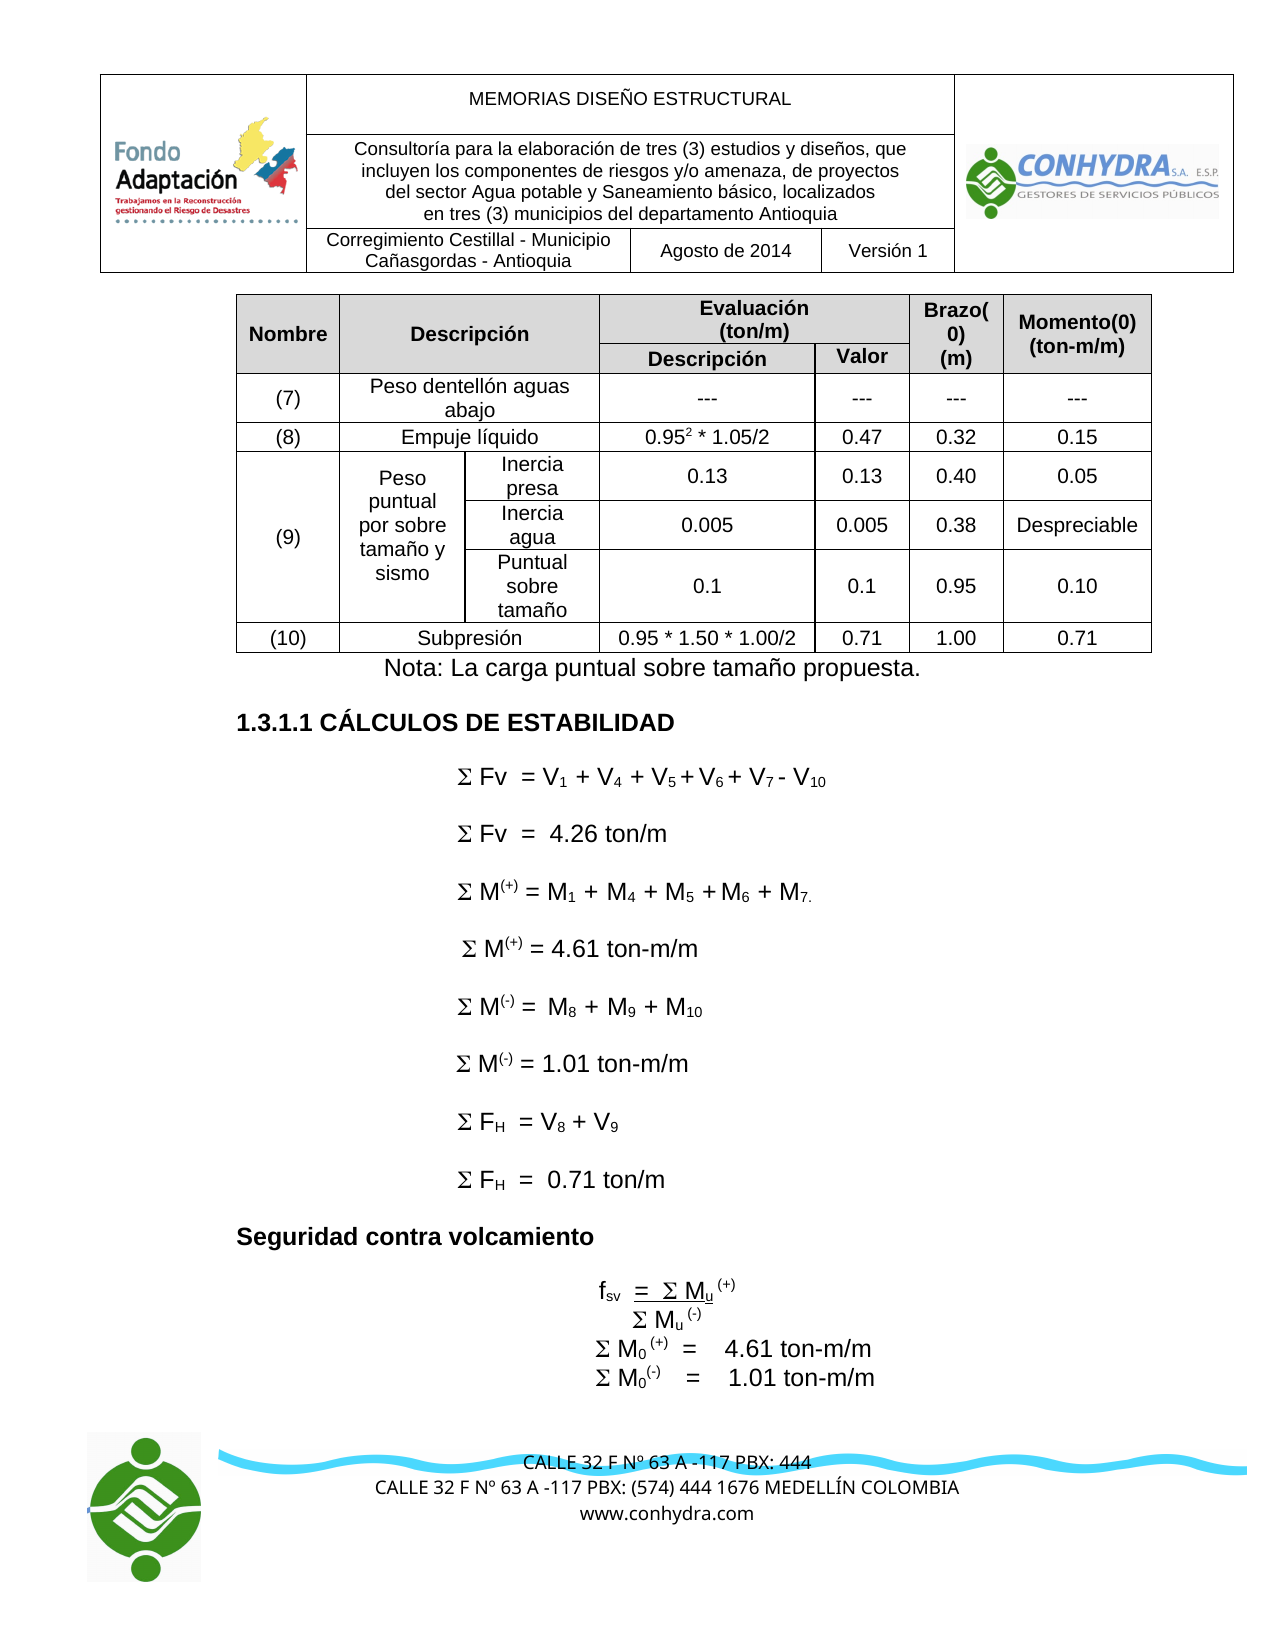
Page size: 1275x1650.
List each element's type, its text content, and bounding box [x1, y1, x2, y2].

table_cell Descripción [600, 344, 814, 373]
table_cell (9) [237, 452, 339, 622]
table_cell 0.71 [1004, 623, 1151, 652]
table_cell Subpresión [340, 623, 599, 652]
table_cell 0.47 [816, 423, 909, 451]
table_cell 0.13 [600, 452, 814, 500]
subtitle Seguridad contra volcamiento [236, 1222, 1098, 1251]
table_cell 0.15 [1004, 423, 1151, 451]
title Fv = 4.26 ton/m [384, 819, 1098, 848]
title FH = 0.71 ton/m [384, 1165, 1098, 1193]
title M0(-) = 1.01 ton-m/m [367, 1363, 1098, 1391]
table_cell 0.40 [910, 452, 1003, 500]
table_cell --- [910, 374, 1003, 422]
table_cell Despreciable [1004, 501, 1151, 549]
text Nota: La carga puntual sobre tamaño propuesta. [311, 653, 1098, 681]
table_header Evaluación (ton/m) [600, 295, 909, 343]
picture [115, 111, 298, 224]
subtitle 1.3.1.1 CÁLCULOS DE ESTABILIDAD [236, 708, 1098, 736]
table_cell 0.95 [910, 550, 1003, 622]
table_cell 0.1 [816, 550, 909, 622]
table_cell (10) [237, 623, 339, 652]
title fsv = Mu (+) [236, 1276, 1098, 1305]
title M(-) = 1.01 ton-m/m [236, 1049, 1098, 1078]
table_cell 0.005 [600, 501, 814, 549]
table_cell Empuje líquido [340, 423, 599, 451]
table_cell 0.32 [910, 423, 1003, 451]
table_cell Inercia presa [466, 452, 599, 500]
table_cell (8) [237, 423, 339, 451]
title M(-) = M8 + M9 + M10 [384, 992, 1098, 1021]
table_cell --- [600, 374, 814, 422]
table_cell 0.10 [1004, 550, 1151, 622]
table_header Descripción [340, 295, 599, 373]
title M(+) = M1 + M4 + M5 + M6 + M7. [384, 877, 1098, 906]
table_cell 1.00 [910, 623, 1003, 652]
picture [87, 1432, 201, 1582]
picture [966, 144, 1219, 219]
table_cell --- [816, 374, 909, 422]
table_cell 0.1 [600, 550, 814, 622]
table_cell 0.13 [816, 452, 909, 500]
title M0 (+) = 4.61 ton-m/m [296, 1334, 1098, 1363]
table_cell 0.38 [910, 501, 1003, 549]
table_header Nombre [237, 295, 339, 373]
table_cell 0.952 * 1.05/2 [600, 423, 814, 451]
table_cell 0.05 [1004, 452, 1151, 500]
table_cell Valor [816, 344, 909, 373]
title Fv = V1 + V4 + V5 + V6 + V7 - V10 [384, 761, 1098, 790]
title Mu (-) [236, 1305, 1098, 1334]
table_cell Peso dentellón aguas abajo [340, 374, 599, 422]
table_header Momento(0) (ton-m/m) [1004, 295, 1151, 373]
table_header Brazo(0) (m) [910, 295, 1003, 373]
table_cell --- [1004, 374, 1151, 422]
title M(+) = 4.61 ton-m/m [444, 934, 1098, 963]
table_cell 0.005 [816, 501, 909, 549]
table_cell 0.71 [816, 623, 909, 652]
title FH = V8 + V9 [384, 1107, 1098, 1136]
table_cell Inercia agua [466, 501, 599, 549]
table_cell Peso puntual por sobre tamaño y sismo [340, 452, 464, 622]
table_cell (7) [237, 374, 339, 422]
picture [218, 1449, 1247, 1476]
table_cell 0.95 * 1.50 * 1.00/2 [600, 623, 814, 652]
table_cell Puntual sobre tamaño [466, 550, 599, 622]
